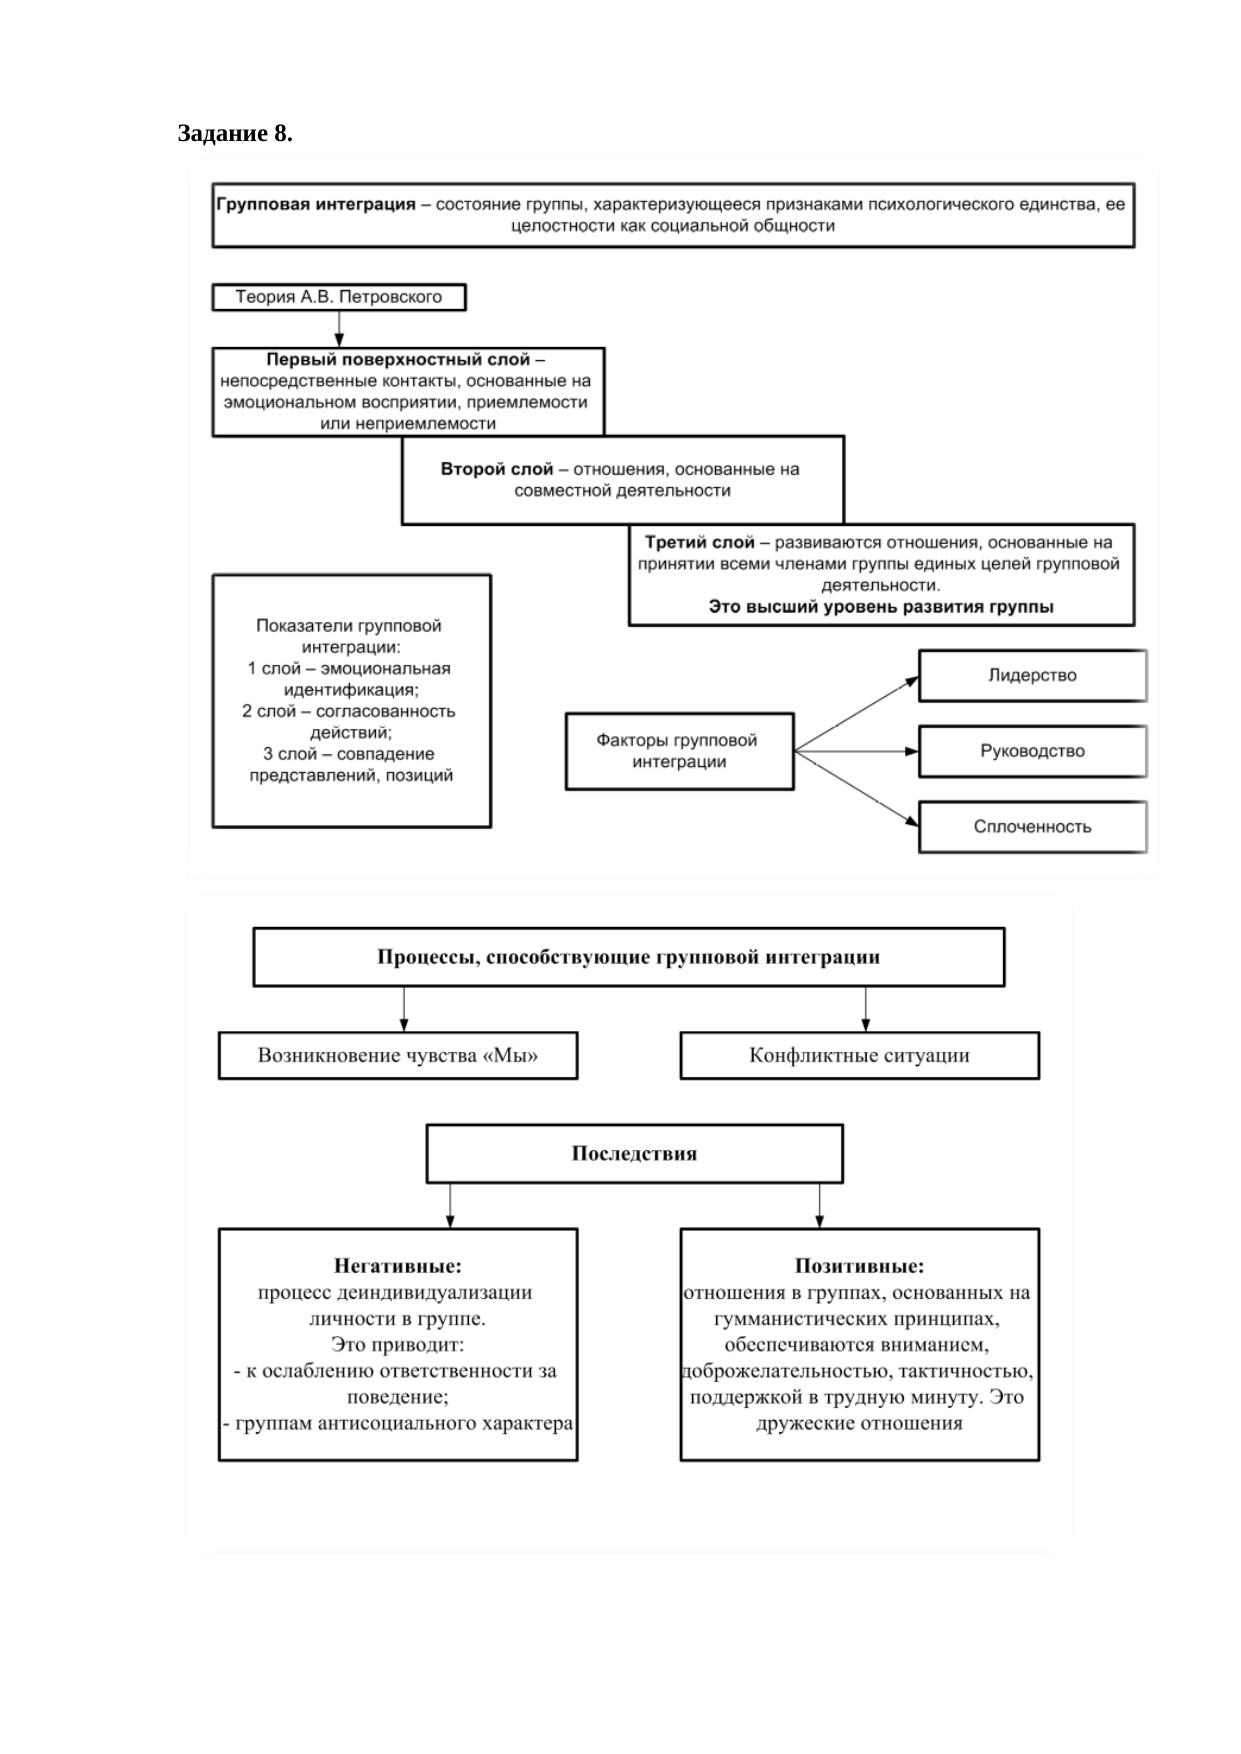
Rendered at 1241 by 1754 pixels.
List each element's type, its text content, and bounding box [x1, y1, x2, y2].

text Задание 8. [177, 118, 1152, 147]
picture [215, 186, 1133, 851]
picture [211, 920, 1047, 1526]
